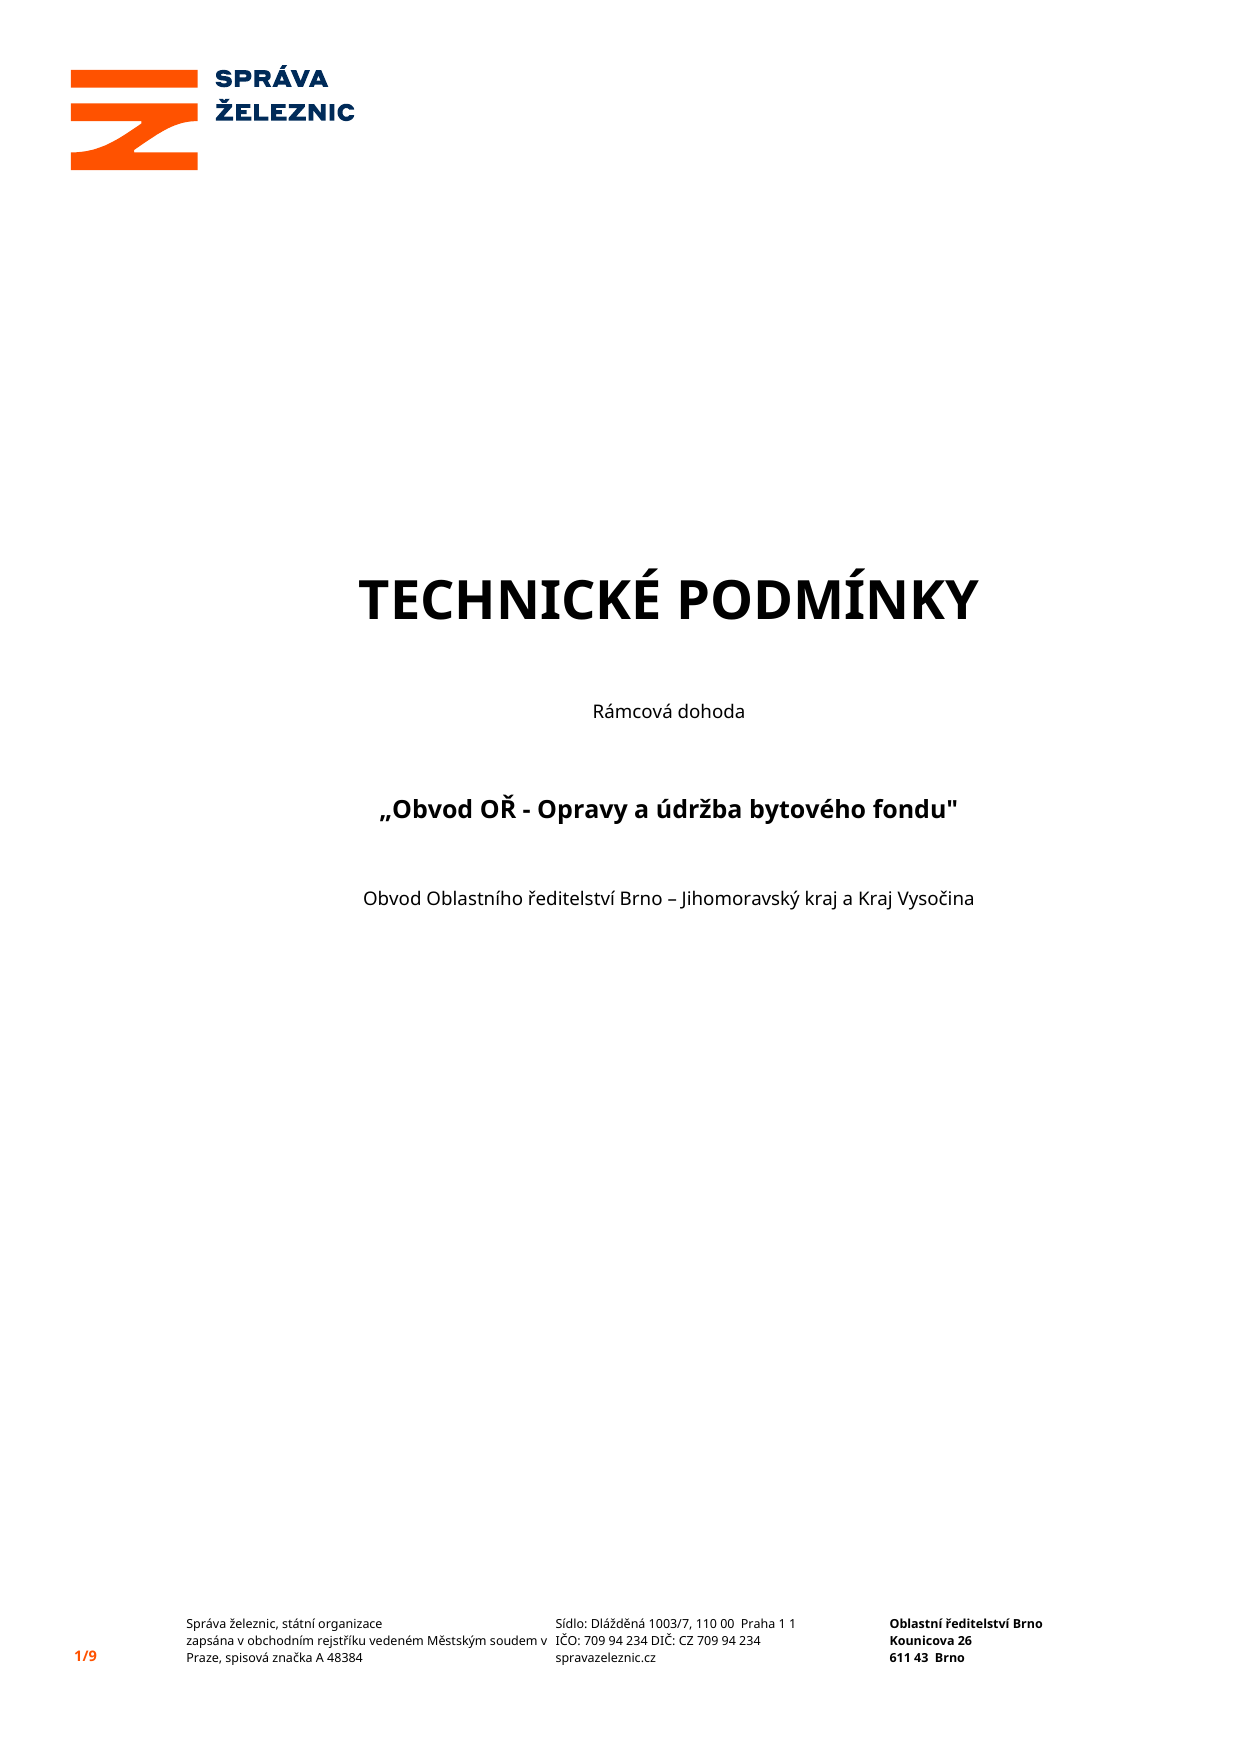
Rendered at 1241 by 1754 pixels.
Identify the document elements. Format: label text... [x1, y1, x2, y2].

text Technické podmínky [216, 561, 1122, 635]
text „Obvod OŘ - Opravy a údržba bytového fondu" [216, 792, 1122, 826]
text Rámcová dohoda [216, 698, 1122, 724]
text Obvod Oblastního ředitelství Brno – Jihomoravský kraj a Kraj Vysočina [216, 885, 1122, 911]
